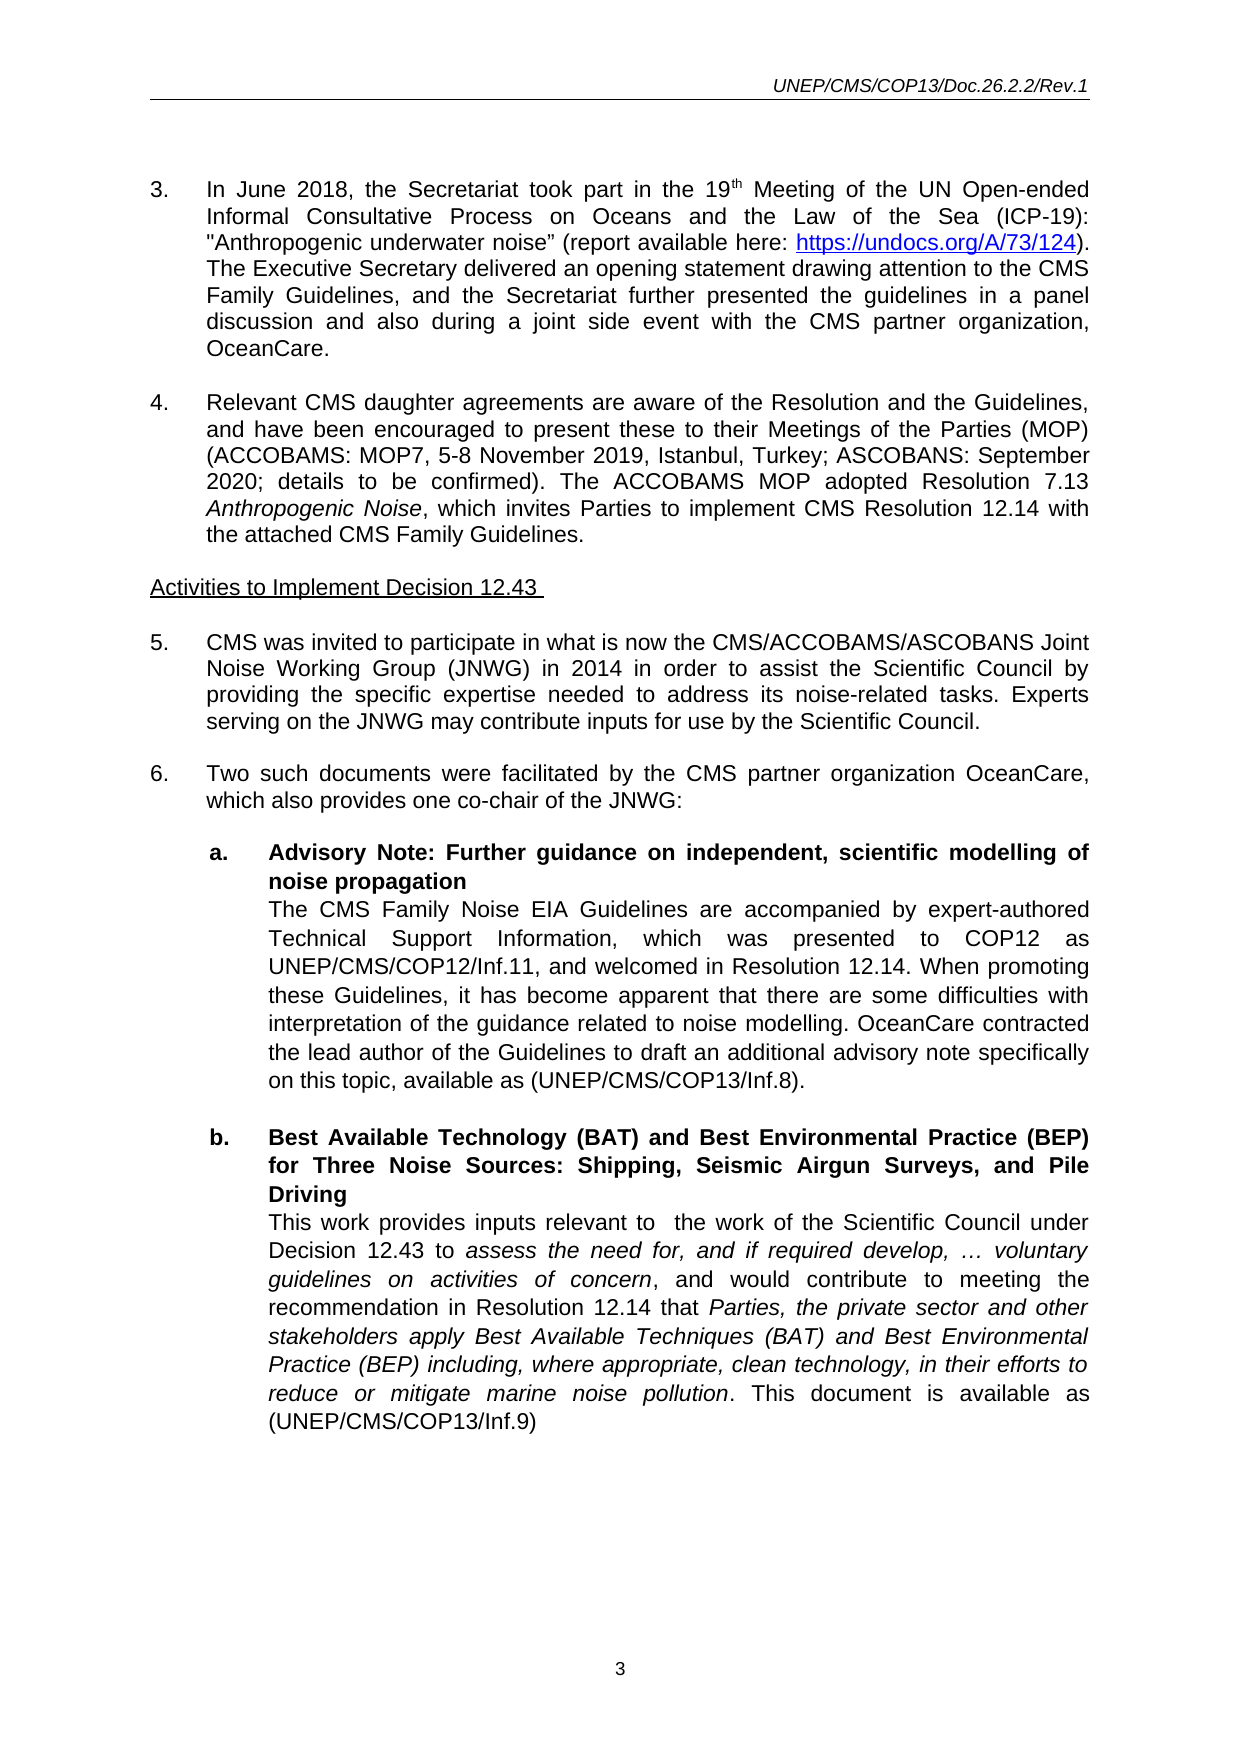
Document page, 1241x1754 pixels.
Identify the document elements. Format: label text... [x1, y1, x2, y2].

list The CMS Family Noise EIA Guidelines are accompanied by expert-authored Technical Support Information, which was presented to COP12 as UNEP/CMS/COP12/Inf.11, and welcomed in Resolution 12.14. When promoting these Guidelines, it has become apparent that there are some difficulties with interpretation of the guidance related to noise modelling. OceanCare contracted the lead author of the Guidelines to draft an additional advisory note specifically on this topic, available as (UNEP/CMS/COP13/Inf.8). [268, 896, 1090, 1093]
list In June 2018, the Secretariat took part in the 19th Meeting of the UN Open-ended Informal Consultative Process on Oceans and the Law of the Sea (ICP-19): "Anthropogenic underwater noise” (report available here: https://undocs.org/A/73/124). The Executive Secretary delivered an opening statement drawing attention to the CMS Family Guidelines, and the Secretariat further presented the guidelines in a panel discussion and also during a joint side event with the CMS partner organization, OceanCare. [150, 176, 1090, 361]
list Two such documents were facilitated by the CMS partner organization OceanCare, which also provides one co-chair of the JNWG: [150, 760, 1090, 813]
list Relevant CMS daughter agreements are aware of the Resolution and the Guidelines, and have been encouraged to present these to their Meetings of the Parties (MOP) (ACCOBAMS: MOP7, 5-8 November 2019, Istanbul, Turkey; ASCOBANS: September 2020; details to be confirmed). The ACCOBAMS MOP adopted Resolution 7.13 Anthropogenic Noise, which invites Parties to implement CMS Resolution 12.14 with the attached CMS Family Guidelines. [150, 389, 1090, 547]
list Advisory Note: Further guidance on independent, scientific modelling of noise propagation [209, 839, 1090, 894]
list CMS was invited to participate in what is now the CMS/ACCOBAMS/ASCOBANS Joint Noise Working Group (JNWG) in 2014 in order to assist the Scientific Council by providing the specific expertise needed to address its noise-related tasks. Experts serving on the JNWG may contribute inputs for use by the Scientific Council. [150, 628, 1090, 734]
text Activities to Implement Decision 12.43 [150, 574, 1090, 600]
list Best Available Technology (BAT) and Best Environmental Practice (BEP) for Three Noise Sources: Shipping, Seismic Airgun Surveys, and Pile Driving [209, 1124, 1090, 1207]
list This work provides inputs relevant to the work of the Scientific Council under Decision 12.43 to assess the need for, and if required develop, … voluntary guidelines on activities of concern, and would contribute to meeting the recommendation in Resolution 12.14 that Parties, the private sector and other stakeholders apply Best Available Techniques (BAT) and Best Environmental Practice (BEP) including, where appropriate, clean technology, in their efforts to reduce or mitigate marine noise pollution. This document is available as (UNEP/CMS/COP13/Inf.9) [268, 1209, 1090, 1434]
